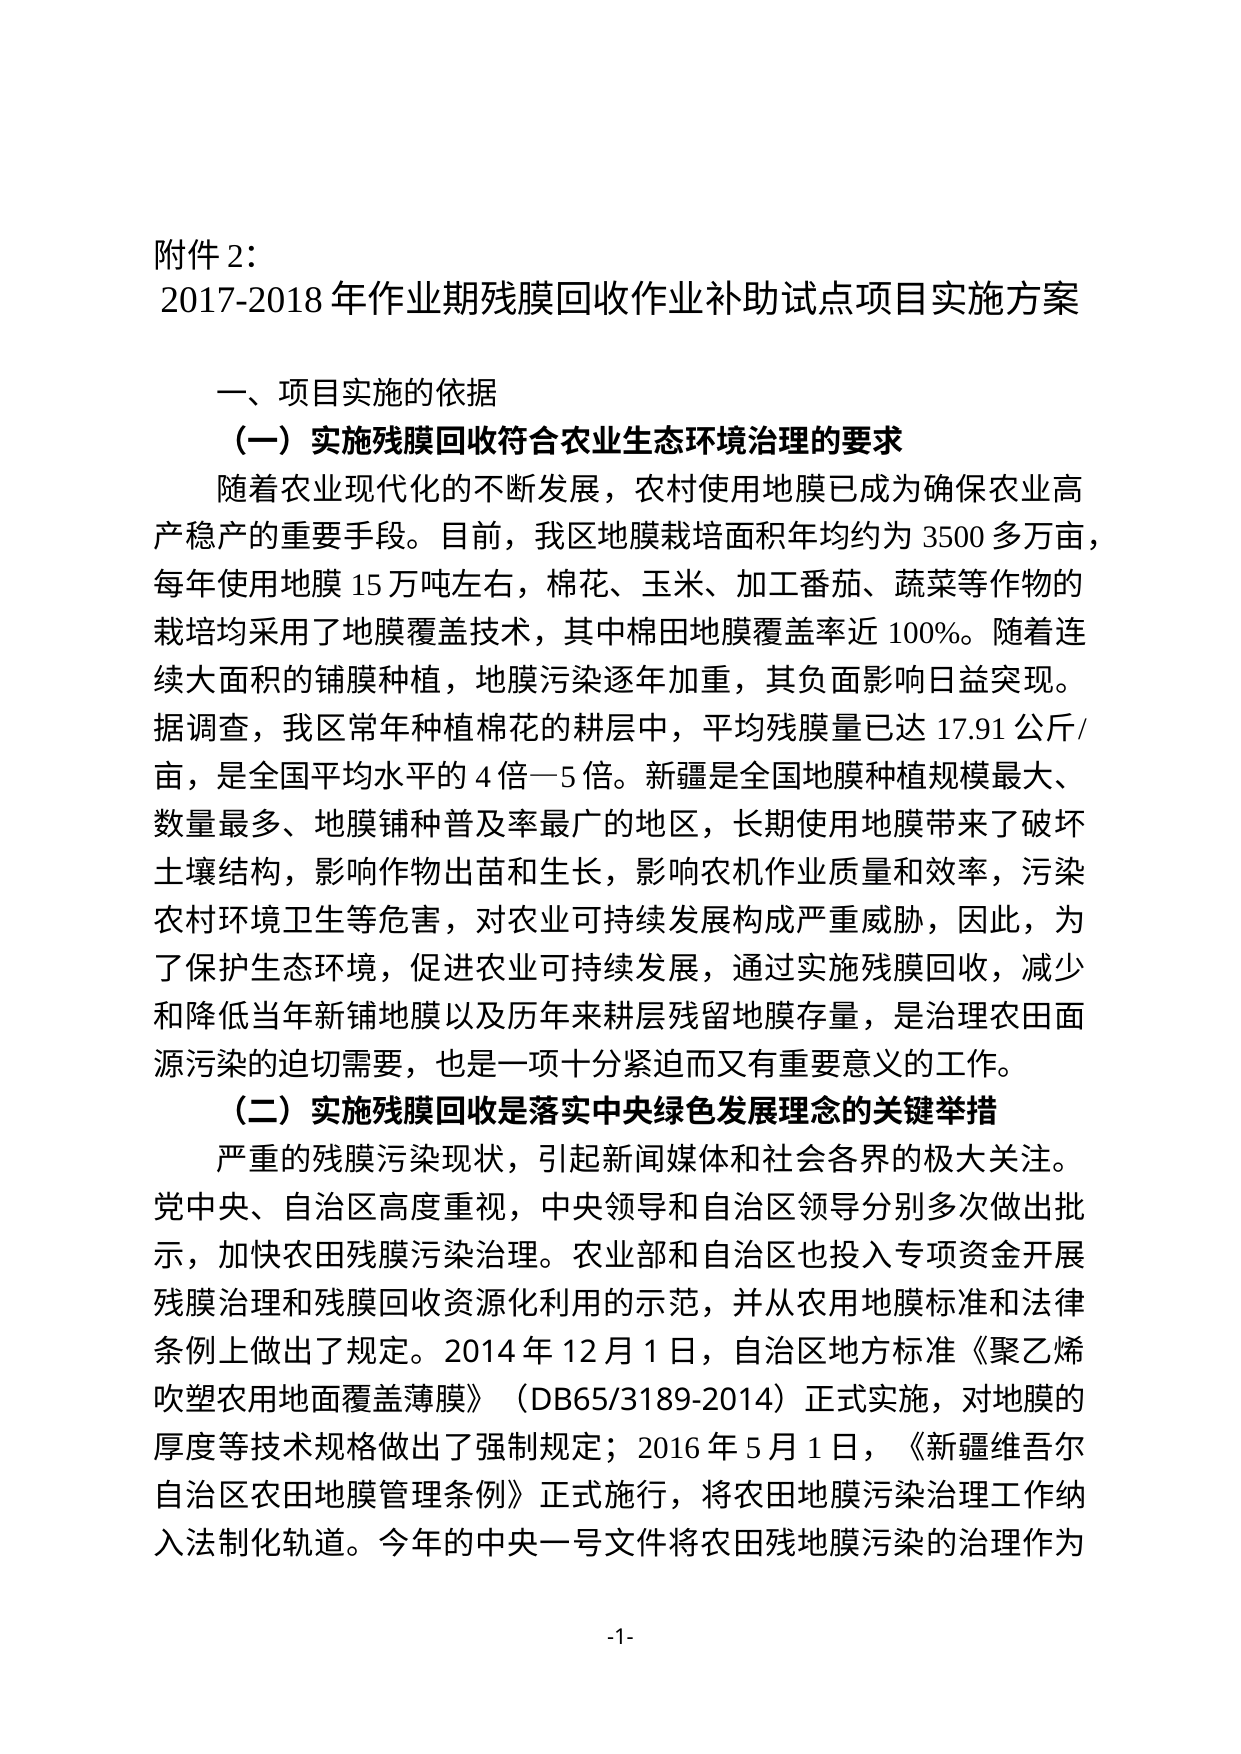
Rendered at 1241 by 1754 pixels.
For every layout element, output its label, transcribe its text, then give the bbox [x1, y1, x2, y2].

text 一、项目实施的依据 [153, 366, 1087, 414]
text （二）实施残膜回收是落实中央绿色发展理念的关键举措 [153, 1084, 1087, 1132]
text （一）实施残膜回收符合农业生态环境治理的要求 [153, 414, 1087, 462]
text 附件2： [153, 231, 1087, 276]
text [153, 1132, 1087, 1564]
text 2017-2018年作业期残膜回收作业补助试点项目实施方案 [153, 276, 1087, 321]
text 随着农业现代化的不断发展，农村使用地膜已成为确保农业高产稳产的重要手段。目前，我区地膜栽培面积年均约为3500多万亩，每年使用地膜15万吨左右，棉花、玉米、加工番茄、蔬菜等作物的栽培均采用了地膜覆盖技术，其中棉田地膜覆盖率近100%。随着连续大面积的铺膜种植，地膜污染逐年加重，其负面影响日益突现。据调查，我区常年种植棉花的耕层中，平均残膜量已达/亩，是全国平均水平的4倍—5倍。新疆是全国地膜种植规模最大、数量最多、地膜铺种普及率最广的地区，长期使用地膜带来了破坏土壤结构，影响作物出苗和生长，影响农机作业质量和效率，污染农村环境卫生等危害，对农业可持续发展构成严重威胁，因此，为了保护生态环境，促进农业可持续发展，通过实施残膜回收，减少和降低当年新铺地膜以及历年来耕层残留地膜存量，是治理农田面源污染的迫切需要，也是一项十分紧迫而又有重要意义的工作。 [153, 462, 1087, 1084]
